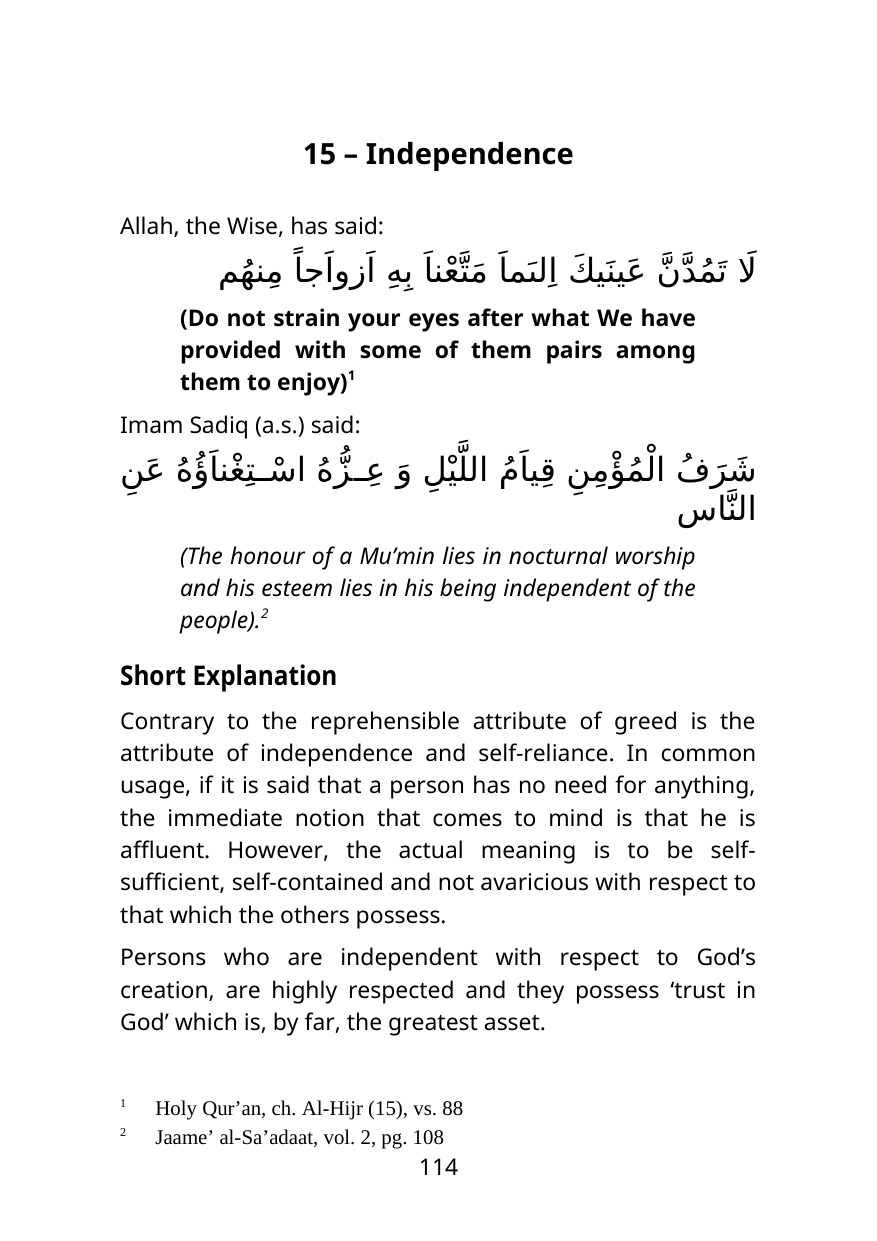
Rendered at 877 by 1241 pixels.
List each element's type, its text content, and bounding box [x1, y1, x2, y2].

subtitle Short Explanation [120, 656, 757, 693]
text Allah, the Wise, has said: [120, 208, 757, 241]
subtitle 15 – Independence [120, 138, 757, 171]
text (Do not strain your eyes after what We have provided with some of them pairs among them to enjoy) [180, 300, 697, 397]
text Contrary to the reprehensible attribute of greed is the attribute of independence and self-reliance. In common usage, if it is said that a person has no need for anything, the immediate notion that comes to mind is that he is affluent. However, the actual meaning is to be self-sufficient, self-contained and not avaricious with respect to that which the others possess. [120, 703, 757, 929]
text شَرَفُ الْمُؤْمِنِ قِياَمُ اللَّيْلِ وَ عِزُّهُ اسْتِغْناَؤُهُ عَنِ النَّاس [120, 450, 757, 528]
text Persons who are independent with respect to God’s creation, are highly respected and they possess ‘trust in God’ which is, by far, the greatest asset. [120, 940, 757, 1037]
text Imam Sadiq (a.s.) said: [120, 408, 757, 440]
text (The honour of a Mu’min lies in nocturnal worship and his esteem lies in his being independent of the people). [180, 538, 697, 635]
text لَا تَمُدَّنَّ عَينَيكَ اِلىَماَ مَتَّعْناَ بِهِ اَزواَجاً مِنهُم [120, 251, 757, 290]
